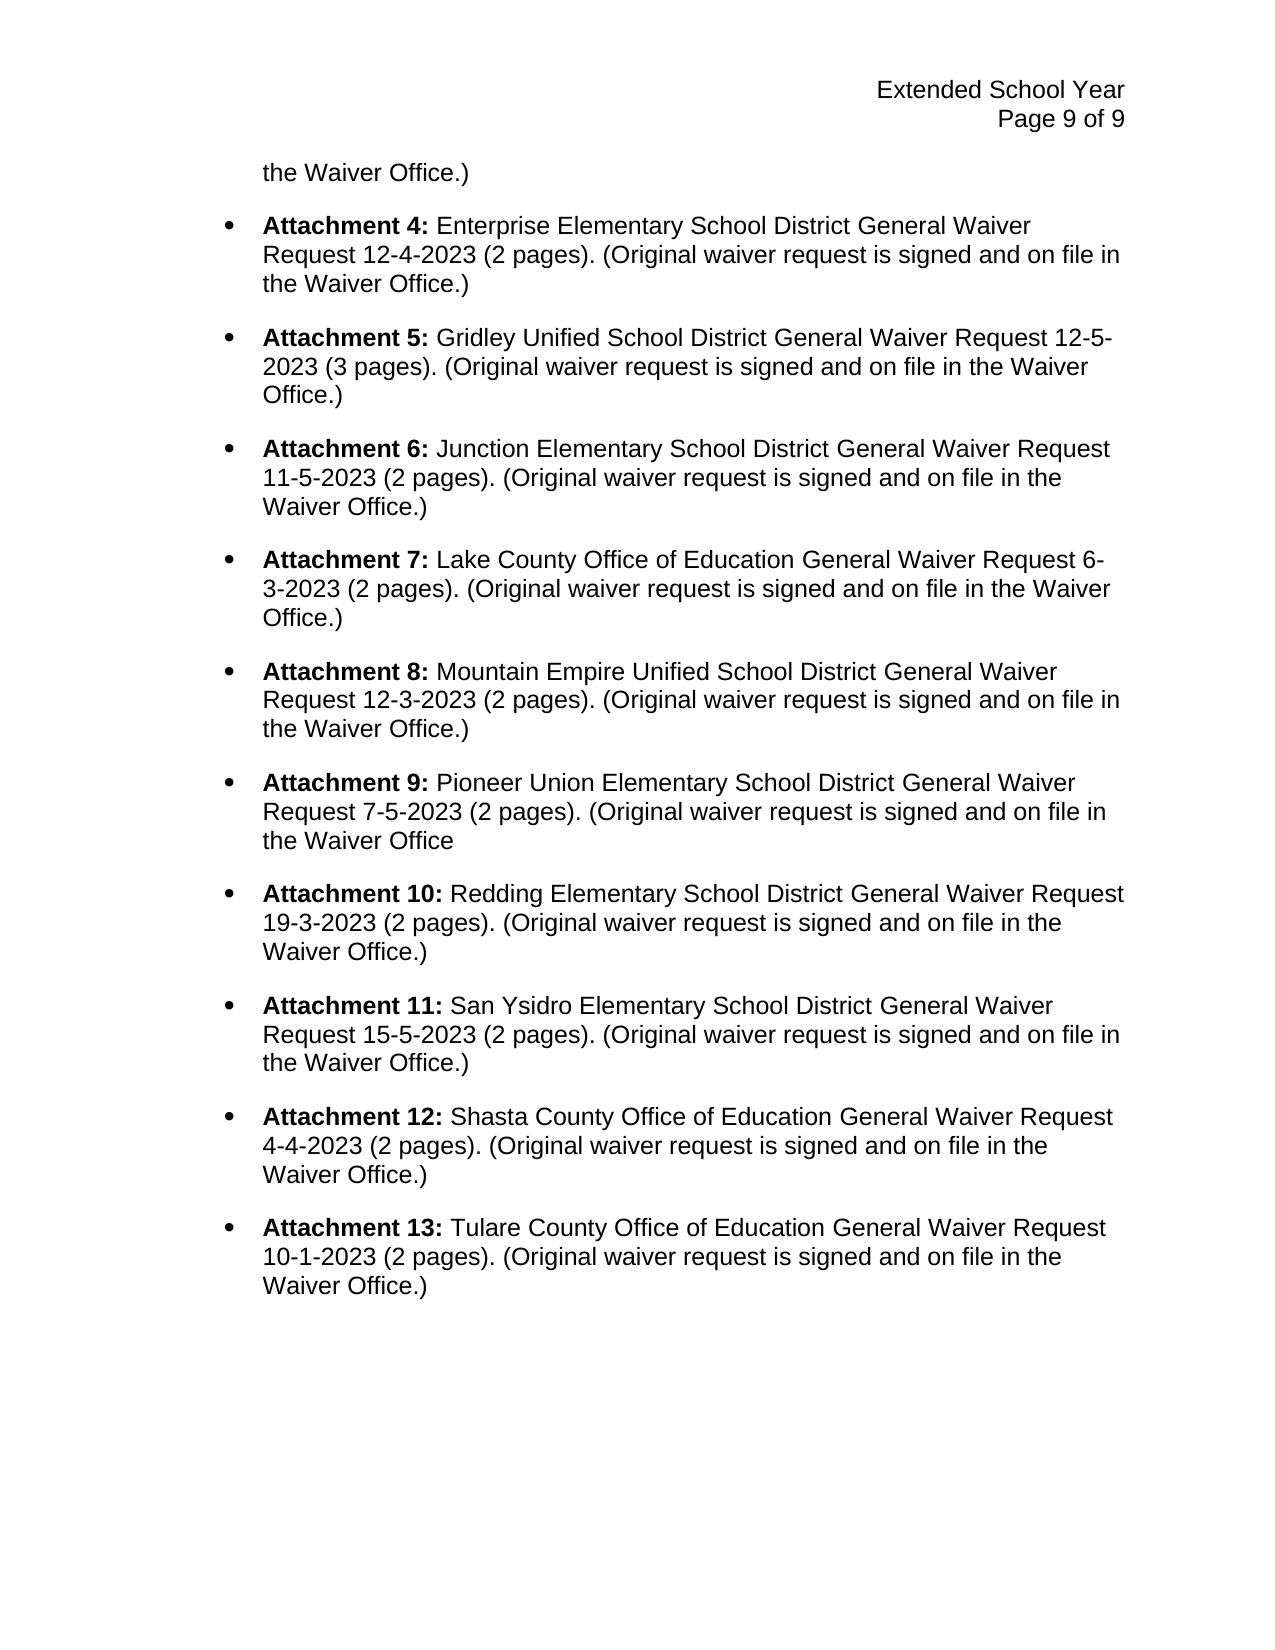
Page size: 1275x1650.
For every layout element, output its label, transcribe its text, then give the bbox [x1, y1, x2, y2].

list Attachment 9: Pioneer Union Elementary School District General Waiver Request 7-5-2023 (2 pages). (Original waiver request is signed and on file in the Waiver Office [225, 768, 1125, 854]
list Attachment 6: Junction Elementary School District General Waiver Request 11-5-2023 (2 pages). (Original waiver request is signed and on file in the Waiver Office.) [225, 434, 1125, 520]
list Attachment 11: San Ysidro Elementary School District General Waiver Request 15-5-2023 (2 pages). (Original waiver request is signed and on file in the Waiver Office.) [225, 991, 1125, 1077]
list Attachment 13: Tulare County Office of Education General Waiver Request 10-1-2023 (2 pages). (Original waiver request is signed and on file in the Waiver Office.) [225, 1213, 1125, 1300]
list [225, 157, 1125, 186]
list Attachment 4: Enterprise Elementary School District General Waiver Request 12-4-2023 (2 pages). (Original waiver request is signed and on file in the Waiver Office.) [225, 211, 1125, 298]
list Attachment 7: Lake County Office of Education General Waiver Request 6-3-2023 (2 pages). (Original waiver request is signed and on file in the Waiver Office.) [225, 545, 1125, 632]
list Attachment 12: Shasta County Office of Education General Waiver Request 4-4-2023 (2 pages). (Original waiver request is signed and on file in the Waiver Office.) [225, 1102, 1125, 1188]
list Attachment 10: Redding Elementary School District General Waiver Request 19-3-2023 (2 pages). (Original waiver request is signed and on file in the Waiver Office.) [225, 879, 1125, 966]
list Attachment 5: Gridley Unified School District General Waiver Request 12-5-2023 (3 pages). (Original waiver request is signed and on file in the Waiver Office.) [225, 323, 1125, 409]
list Attachment 8: Mountain Empire Unified School District General Waiver Request 12-3-2023 (2 pages). (Original waiver request is signed and on file in the Waiver Office.) [225, 657, 1125, 743]
